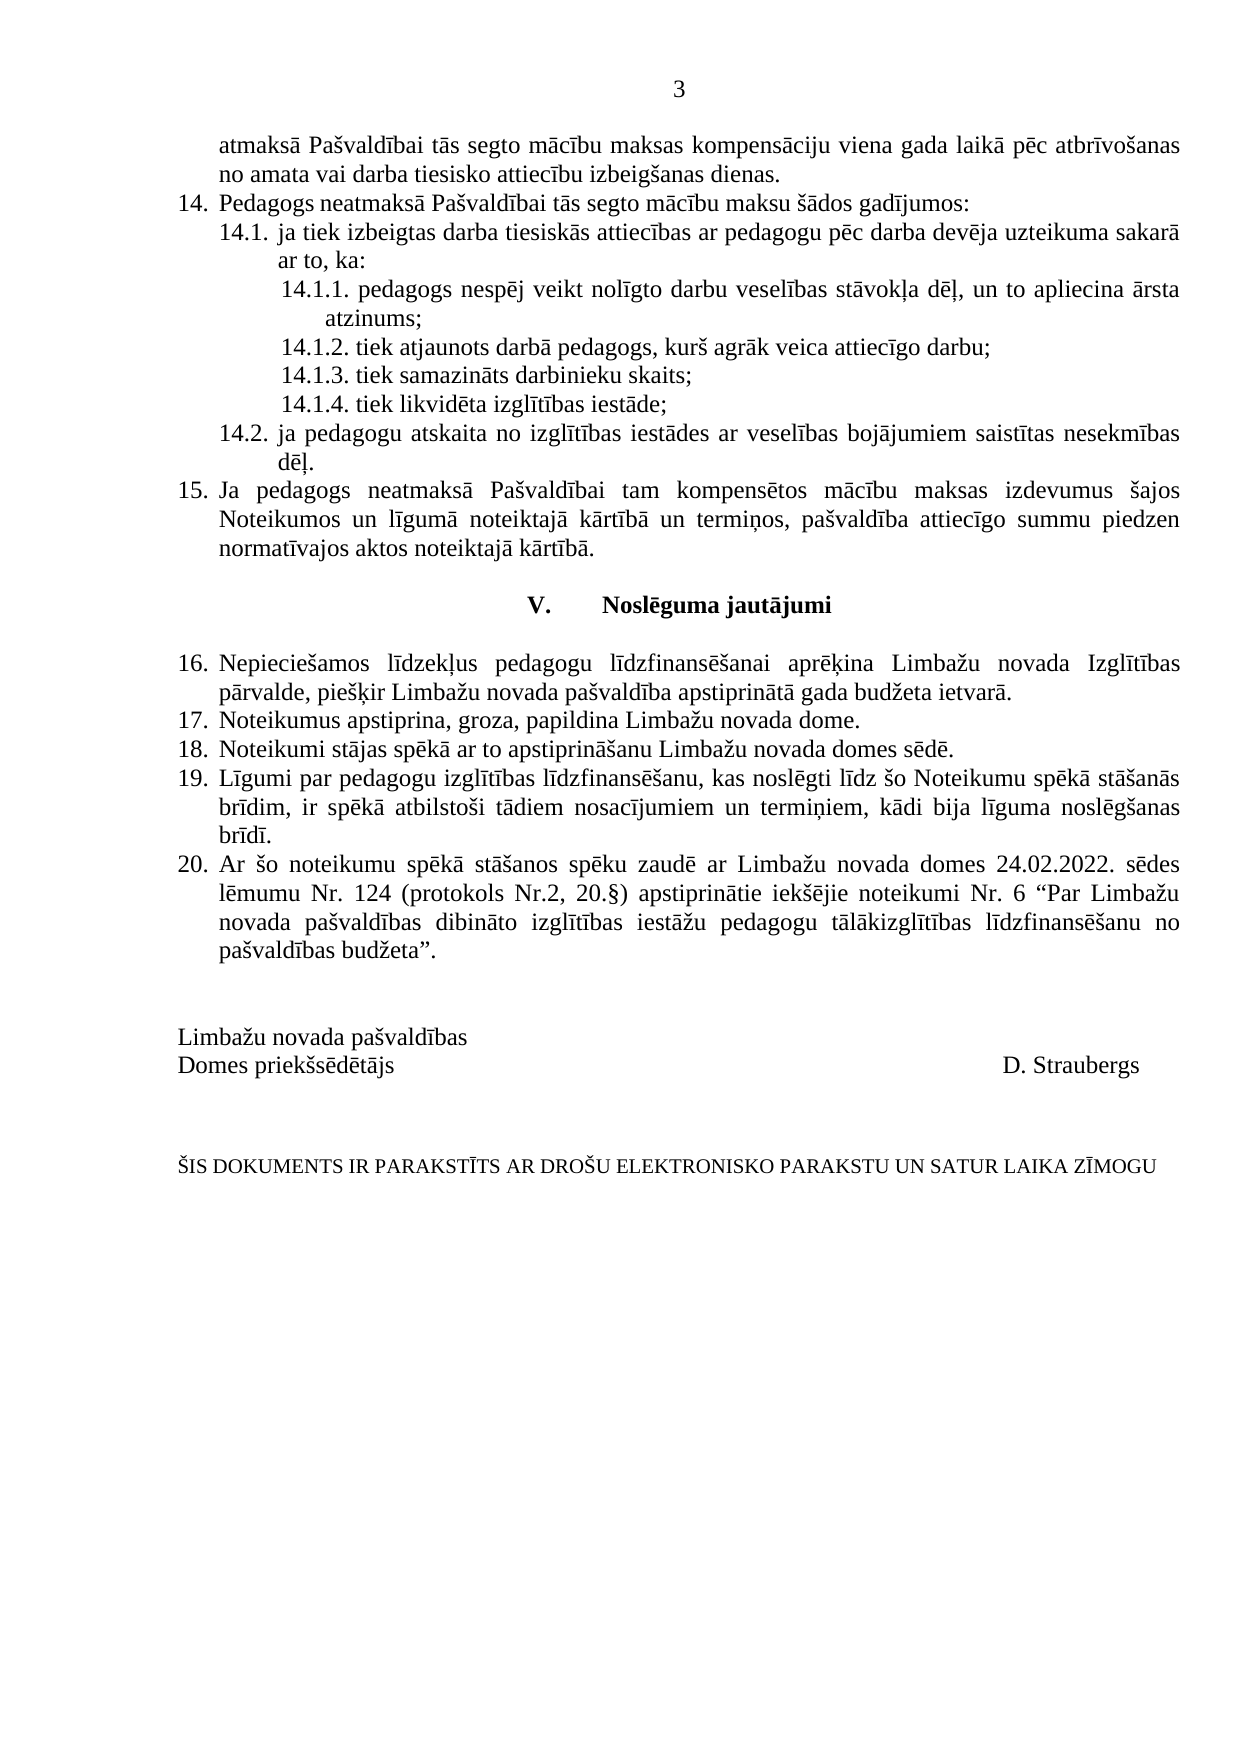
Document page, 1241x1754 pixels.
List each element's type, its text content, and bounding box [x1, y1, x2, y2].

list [177, 131, 1181, 188]
list Noslēguma jautājumi [177, 591, 1181, 619]
text 14.1.2. tiek atjaunots darbā pedagogs, kurš agrāk veica attiecīgo darbu; [281, 332, 1181, 361]
text Limbažu novada pašvaldības [177, 1022, 1181, 1051]
list Ar šo noteikumu spēkā stāšanos spēku zaudē ar Limbažu novada domes 24.02.2022. sēdes lēmumu Nr. 124 (protokols Nr.2, 20.§) apstiprinātie iekšējie noteikumi Nr. 6 “Par Limbažu novada pašvaldības dibināto izglītības iestāžu pedagogu tālākizglītības līdzfinansēšanu no pašvaldības budžeta”. [177, 849, 1181, 964]
text ŠIS DOKUMENTS IR PARAKSTĪTS AR DROŠU ELEKTRONISKO PARAKSTU UN SATUR LAIKA ZĪMOGU [177, 1154, 1181, 1178]
text Domes priekšsēdētājs D. Straubergs [177, 1051, 1181, 1079]
list ja tiek izbeigtas darba tiesiskās attiecības ar pedagogu pēc darba devēja uzteikuma sakarā ar to, ka: [218, 217, 1181, 274]
text 14.1.1. pedagogs nespēj veikt nolīgto darbu veselības stāvokļa dēļ, un to apliecina ārsta atzinums; [281, 274, 1181, 332]
text 14.1.4. tiek likvidēta izglītības iestāde; [281, 389, 1181, 418]
list Nepieciešamos līdzekļus pedagogu līdzfinansēšanai aprēķina Limbažu novada Izglītības pārvalde, piešķir Limbažu novada pašvaldība apstiprinātā gada budžeta ietvarā. [177, 648, 1181, 706]
list Līgumi par pedagogu izglītības līdzfinansēšanu, kas noslēgti līdz šo Noteikumu spēkā stāšanās brīdim, ir spēkā atbilstoši tādiem nosacījumiem un termiņiem, kādi bija līguma noslēgšanas brīdī. [177, 763, 1181, 849]
text 14.1.3. tiek samazināts darbinieku skaits; [281, 361, 1181, 389]
list Noteikumi stājas spēkā ar to apstiprināšanu Limbažu novada domes sēdē. [177, 734, 1181, 763]
list Noteikumus apstiprina, groza, papildina Limbažu novada dome. [177, 706, 1181, 734]
list ja pedagogu atskaita no izglītības iestādes ar veselības bojājumiem saistītas nesekmības dēļ. [218, 418, 1181, 476]
list Pedagogs neatmaksā Pašvaldībai tās segto mācību maksu šādos gadījumos: [177, 188, 1181, 217]
list Ja pedagogs neatmaksā Pašvaldībai tam kompensētos mācību maksas izdevumus šajos Noteikumos un līgumā noteiktajā kārtībā un termiņos, pašvaldība attiecīgo summu piedzen normatīvajos aktos noteiktajā kārtībā. [177, 476, 1181, 562]
